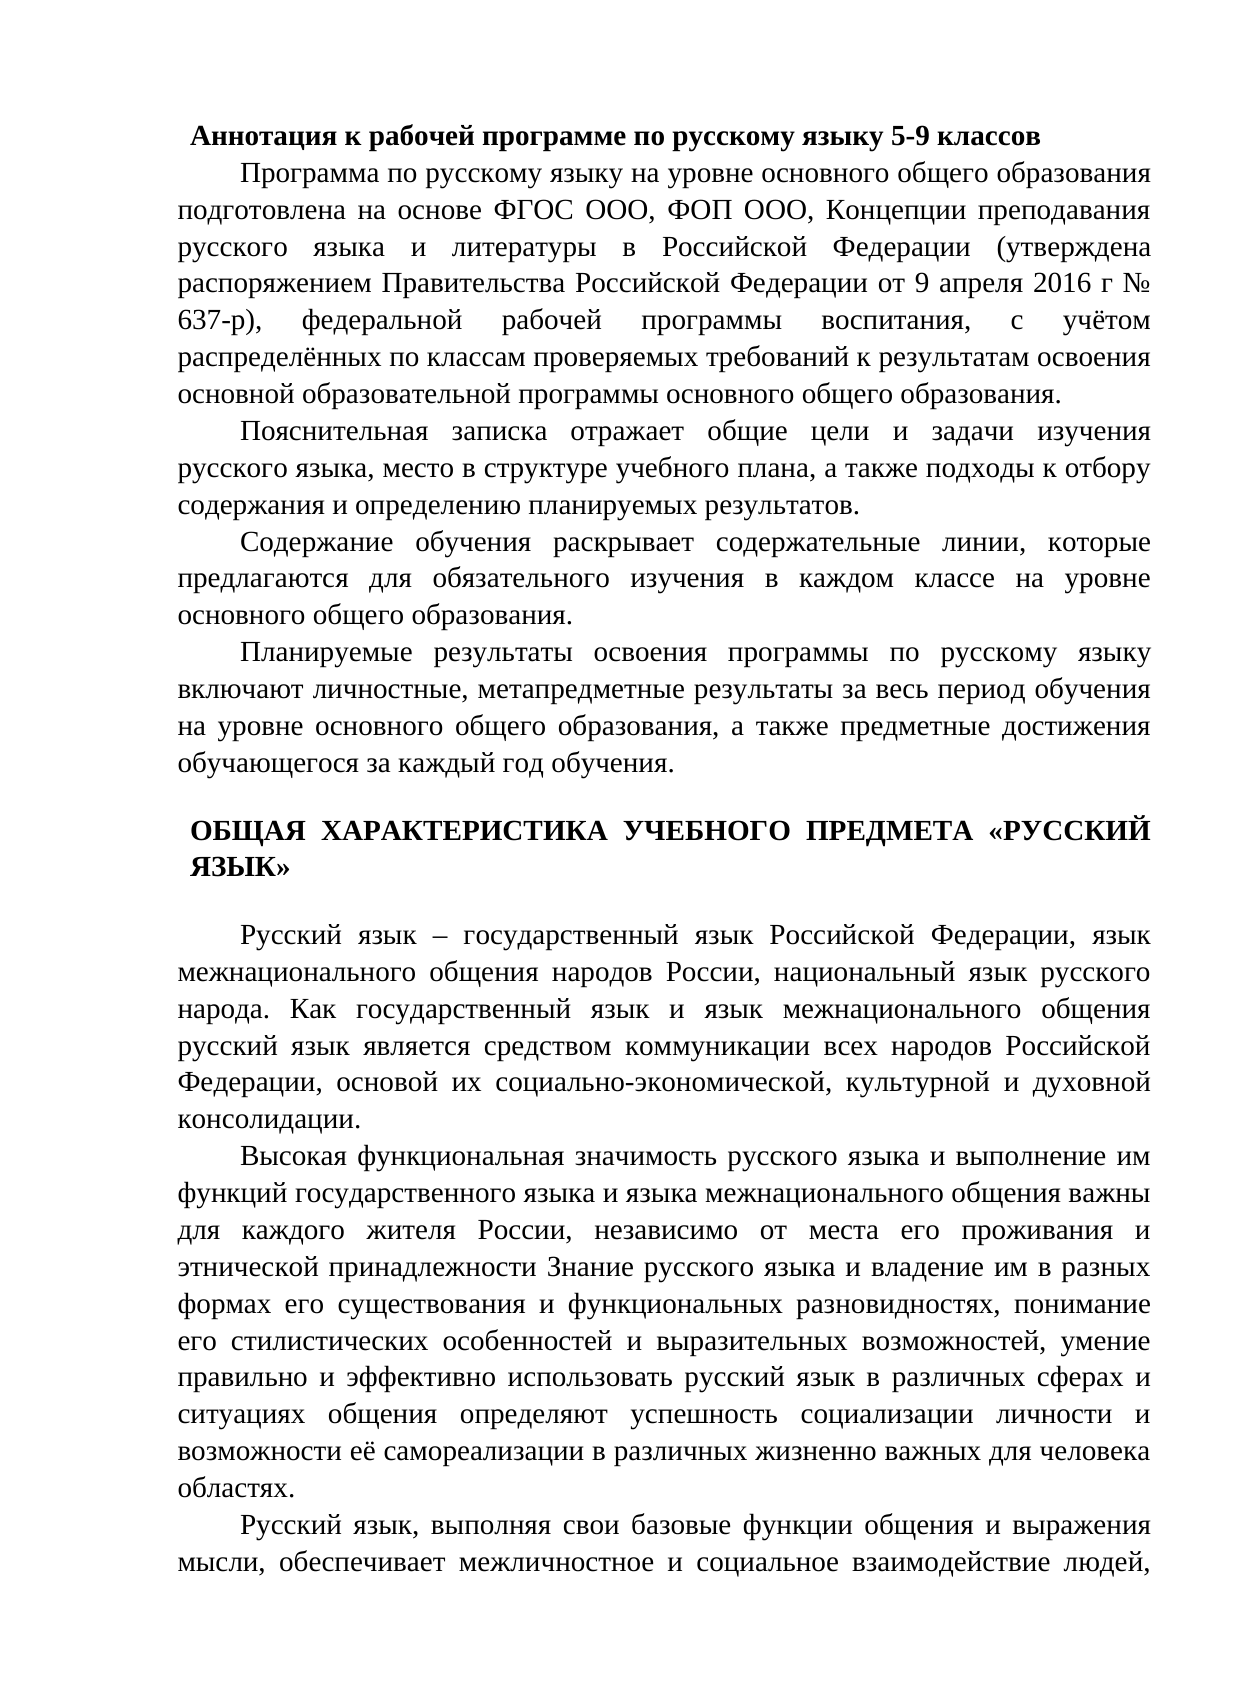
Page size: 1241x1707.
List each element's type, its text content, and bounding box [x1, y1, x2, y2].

text Программа по русскому языку на уровне основного общего образования подготовлена на основе ФГОС ООО, ФОП ООО, Концепции преподавания русского языка и литературы в Российской Федерации (утверждена распоряжением Правительства Российской Федерации от 9 апреля 2016 г № 637-р), федеральной рабочей программы воспитания, с учётом распределённых по классам проверяемых требований к результатам освоения основной образовательной программы основного общего образования. [177, 155, 1152, 410]
text Содержание обучения раскрывает содержательные линии, которые предлагаются для обязательного изучения в каждом классе на уровне основного общего образования. [177, 524, 1152, 631]
text Планируемые результаты освоения программы по русскому языку включают личностные, метапредметные результаты за весь период обучения на уровне основного общего образования, а также предметные достижения обучающегося за каждый год обучения. [177, 634, 1152, 778]
text Русский язык – государственный язык Российской Федерации, язык межнационального общения народов России, национальный язык русского народа. Как государственный язык и язык межнационального общения русский язык является средством коммуникации всех народов Российской Федерации, основой их социально-экономической, культурной и духовной консолидации. [177, 917, 1152, 1135]
text Аннотация к рабочей программе по русскому языку 5-9 классов [190, 118, 1152, 152]
text Высокая функциональная значимость русского языка и выполнение им функций государственного языка и языка межнационального общения важны для каждого жителя России, независимо от места его проживания и этнической принадлежности Знание русского языка и владение им в разных формах его существования и функциональных разновидностях, понимание его стилистических особенностей и выразительных возможностей, умение правильно и эффективно использовать русский язык в различных сферах и ситуациях общения определяют успешность социализации личности и возможности её самореализации в различных жизненно важных для человека областях. [177, 1138, 1152, 1504]
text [177, 1507, 1152, 1577]
text Пояснительная записка отражает общие цели и задачи изучения русского языка, место в структуре учебного плана, а также подходы к отбору содержания и определению планируемых результатов. [177, 413, 1152, 520]
text ОБЩАЯ ХАРАКТЕРИСТИКА УЧЕБНОГО ПРЕДМЕТА «РУССКИЙ ЯЗЫК» [190, 813, 1152, 883]
